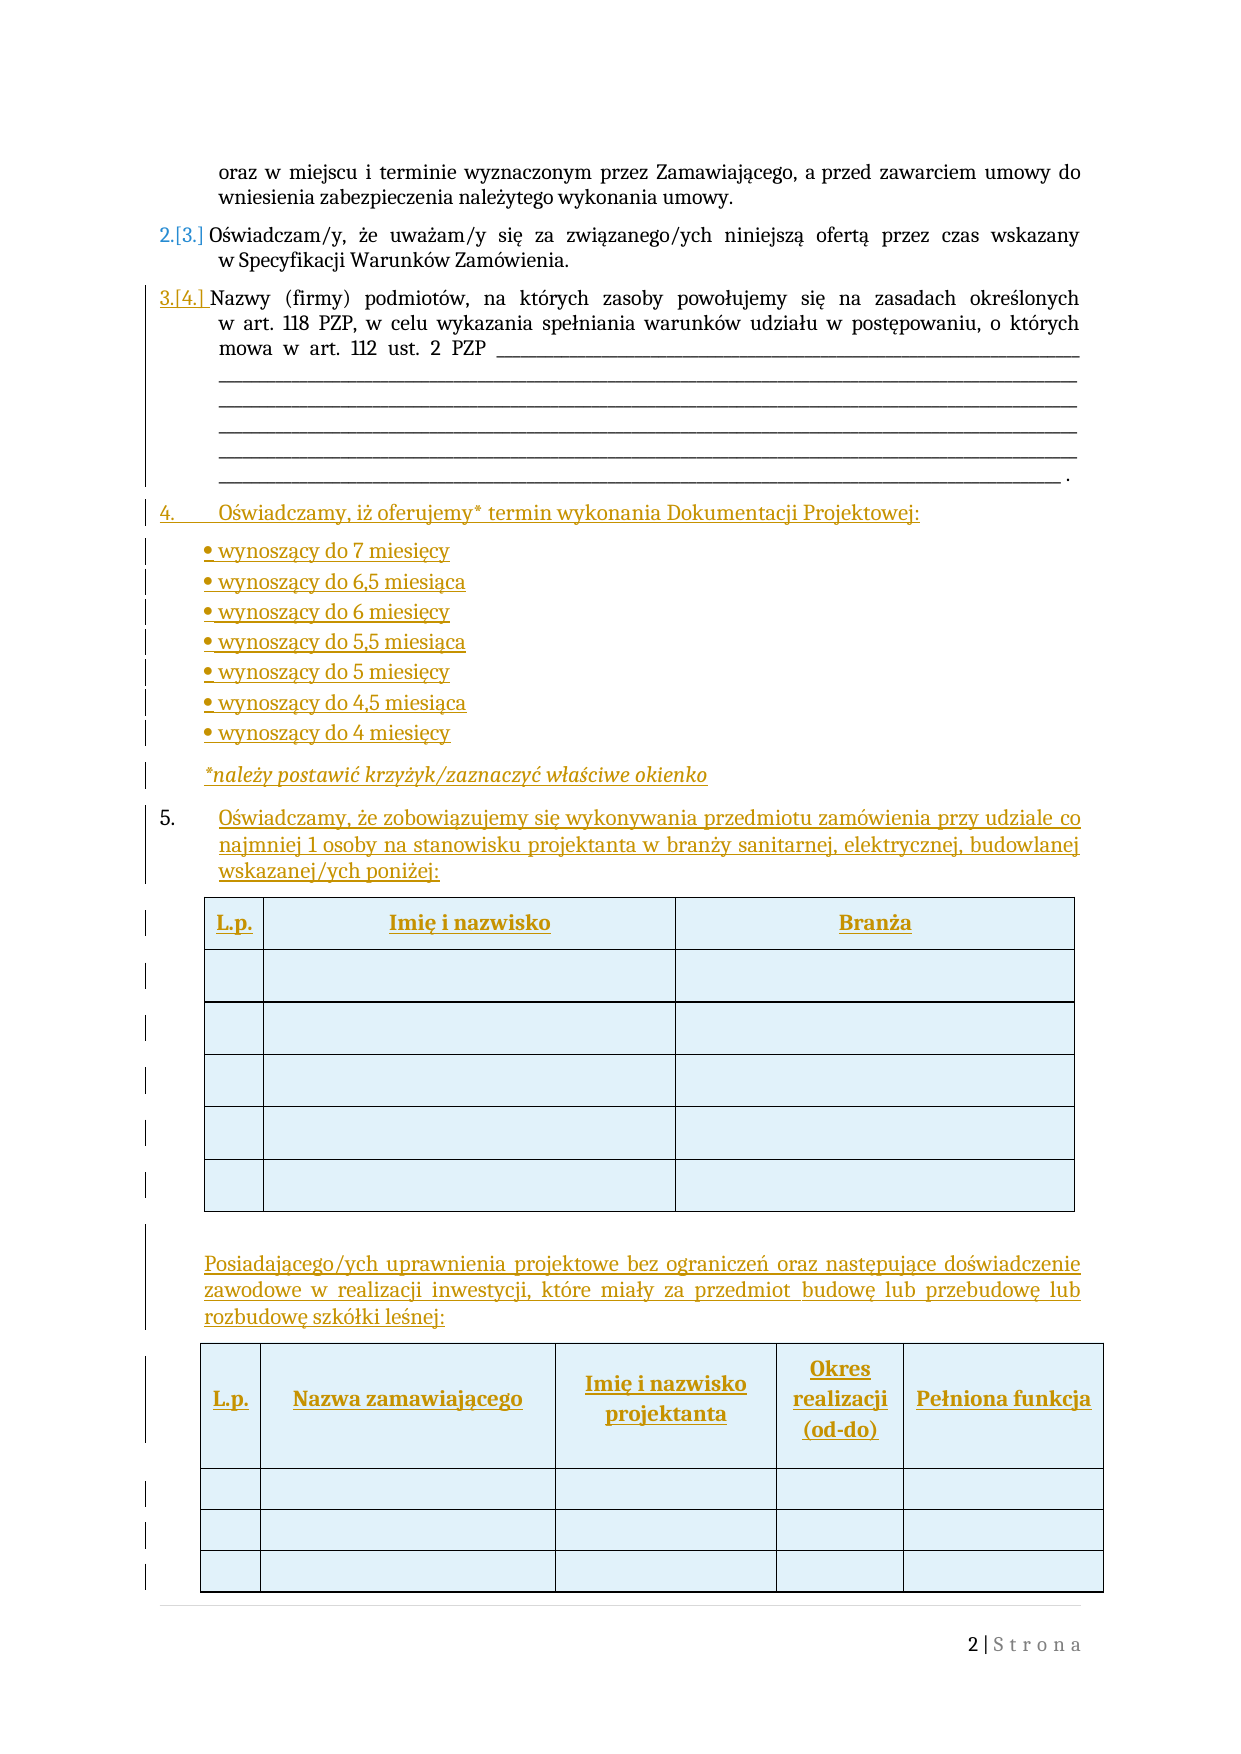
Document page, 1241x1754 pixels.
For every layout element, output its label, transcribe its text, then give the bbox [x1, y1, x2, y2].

list Nazwy (firmy) podmiotów, na których zasoby powołujemy się na zasadach określonych w art. 118 PZP, w celu wykazania spełniania warunków udziału w postępowaniu, o których mowa w art. 112 ust. 2 PZP ________________________________________________________________________ ________________________________________________________________________________________________________________________________________________________________________________________________________________________________________________________________________________________________________________________________________________________________________________________________________________________________________________________________________________________________________________________________________________ . [159, 285, 1081, 487]
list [159, 159, 1081, 210]
list Oświadczam/y, że uważam/y się za związanego/ych niniejszą ofertą przez czas wskazany w Specyfikacji Warunków Zamówienia. [159, 222, 1081, 273]
